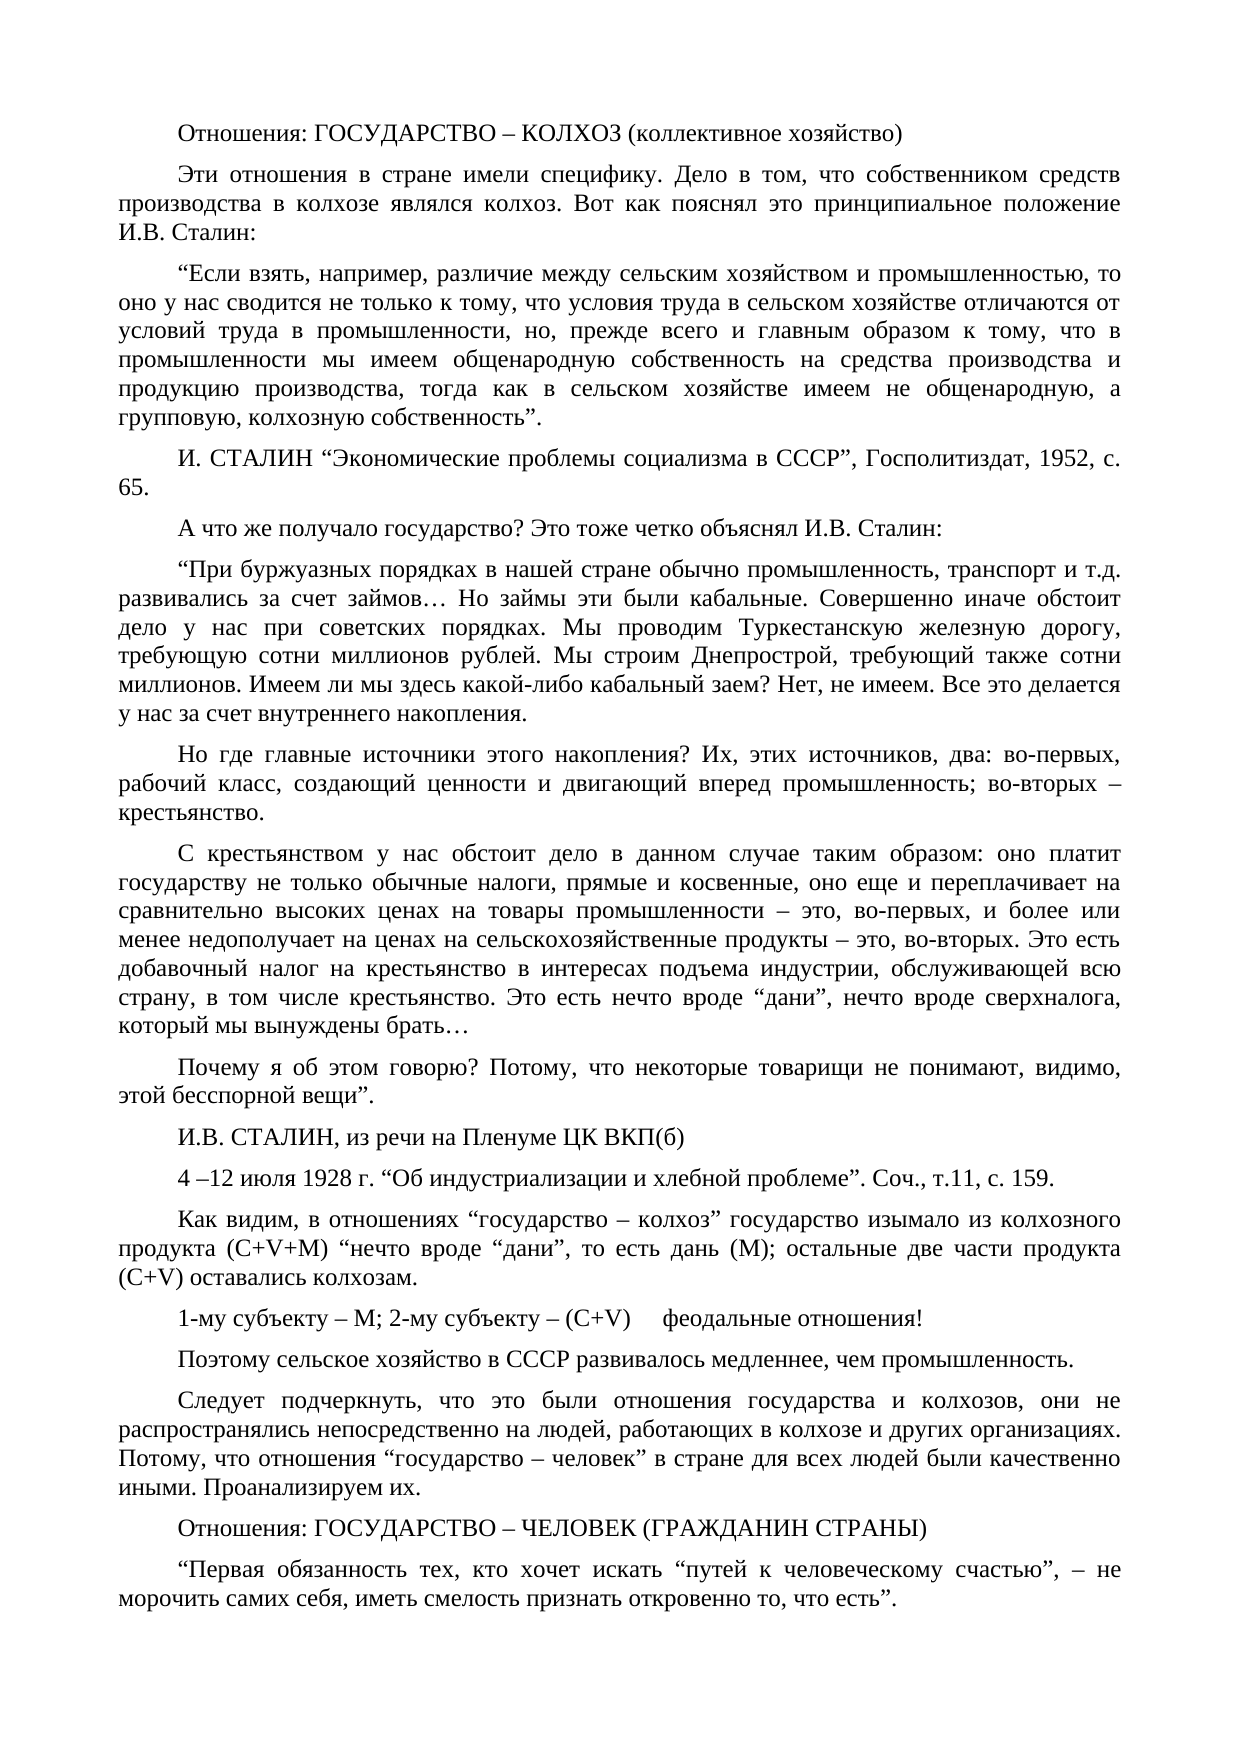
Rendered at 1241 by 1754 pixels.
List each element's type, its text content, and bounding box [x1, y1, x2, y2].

text “При буржуазных порядках в нашей стране обычно промышленность, транспорт и т.д. развивались за счет займов… Но займы эти были кабальные. Совершенно иначе обстоит дело у нас при советских порядках. Мы проводим Туркестанскую железную дорогу, требующую сотни миллионов рублей. Мы строим Днепрострой, требующий также сотни миллионов. Имеем ли мы здесь какой-либо кабальный заем? Нет, не имеем. Все это делается у нас за счет внутреннего накопления. [118, 554, 1122, 727]
text С крестьянством у нас обстоит дело в данном случае таким образом: оно платит государству не только обычные налоги, прямые и косвенные, оно еще и переплачивает на сравнительно высоких ценах на товары промышленности – это, во-первых, и более или менее недополучает на ценах на сельскохозяйственные продукты – это, во-вторых. Это есть добавочный налог на крестьянство в интересах подъема индустрии, обслуживающей всю страну, в том числе крестьянство. Это есть нечто вроде “дани”, нечто вроде сверхналога, который мы вынуждены брать… [118, 838, 1122, 1039]
text Следует подчеркнуть, что это были отношения государства и колхозов, они не распространялись непосредственно на людей, работающих в колхозе и других организациях. Потому, что отношения “государство – человек” в стране для всех людей были качественно иными. Проанализируем их. [118, 1386, 1122, 1501]
text Отношения: ГОСУДАРСТВО – ЧЕЛОВЕК (ГРАЖДАНИН СТРАНЫ) [118, 1513, 1122, 1542]
text И.В. СТАЛИН, из речи на Пленуме ЦК ВКП(б) [118, 1122, 1122, 1151]
text Но где главные источники этого накопления? Их, этих источников, два: во-первых, рабочий класс, создающий ценности и двигающий вперед промышленность; во-вторых – крестьянство. [118, 739, 1122, 826]
text Как видим, в отношениях “государство – колхоз” государство изымало из колхозного продукта (C+V+M) “нечто вроде “дани”, то есть дань (М); остальные две части продукта (C+V) оставались колхозам. [118, 1204, 1122, 1291]
text “Первая обязанность тех, кто хочет искать “путей к человеческому счастью”, – не морочить самих себя, иметь смелость признать откровенно то, что есть”. [118, 1554, 1122, 1612]
text Поэтому сельское хозяйство в СССР развивалось медленнее, чем промышленность. [118, 1344, 1122, 1373]
text 4 –12 июля 1928 г. “Об индустриализации и хлебной проблеме”. Соч., т.11, с. 159. [118, 1163, 1122, 1192]
text Почему я об этом говорю? Потому, что некоторые товарищи не понимают, видимо, этой бесспорной вещи”. [118, 1052, 1122, 1109]
text Отношения: ГОСУДАРСТВО – КОЛХОЗ (коллективное хозяйство) [118, 118, 1122, 147]
text “Если взять, например, различие между сельским хозяйством и промышленностью, то оно у нас сводится не только к тому, что условия труда в сельском хозяйстве отличаются от условий труда в промышленности, но, прежде всего и главным образом к тому, что в промышленности мы имеем общенародную собственность на средства производства и продукцию производства, тогда как в сельском хозяйстве имеем не общенародную, а групповую, колхозную собственность”. [118, 258, 1122, 431]
text 1-му субъекту – M; 2-му субъекту – (C+V)  феодальные отношения! [118, 1303, 1122, 1332]
text И. СТАЛИН “Экономические проблемы социализма в СССР”, Госполитиздат, 1952, с. 65. [118, 443, 1122, 501]
text А что же получало государство? Это тоже четко объяснял И.В. Сталин: [118, 513, 1122, 542]
text Эти отношения в стране имели специфику. Дело в том, что собственником средств производства в колхозе являлся колхоз. Вот как пояснял это принципиальное положение И.В. Сталин: [118, 159, 1122, 246]
